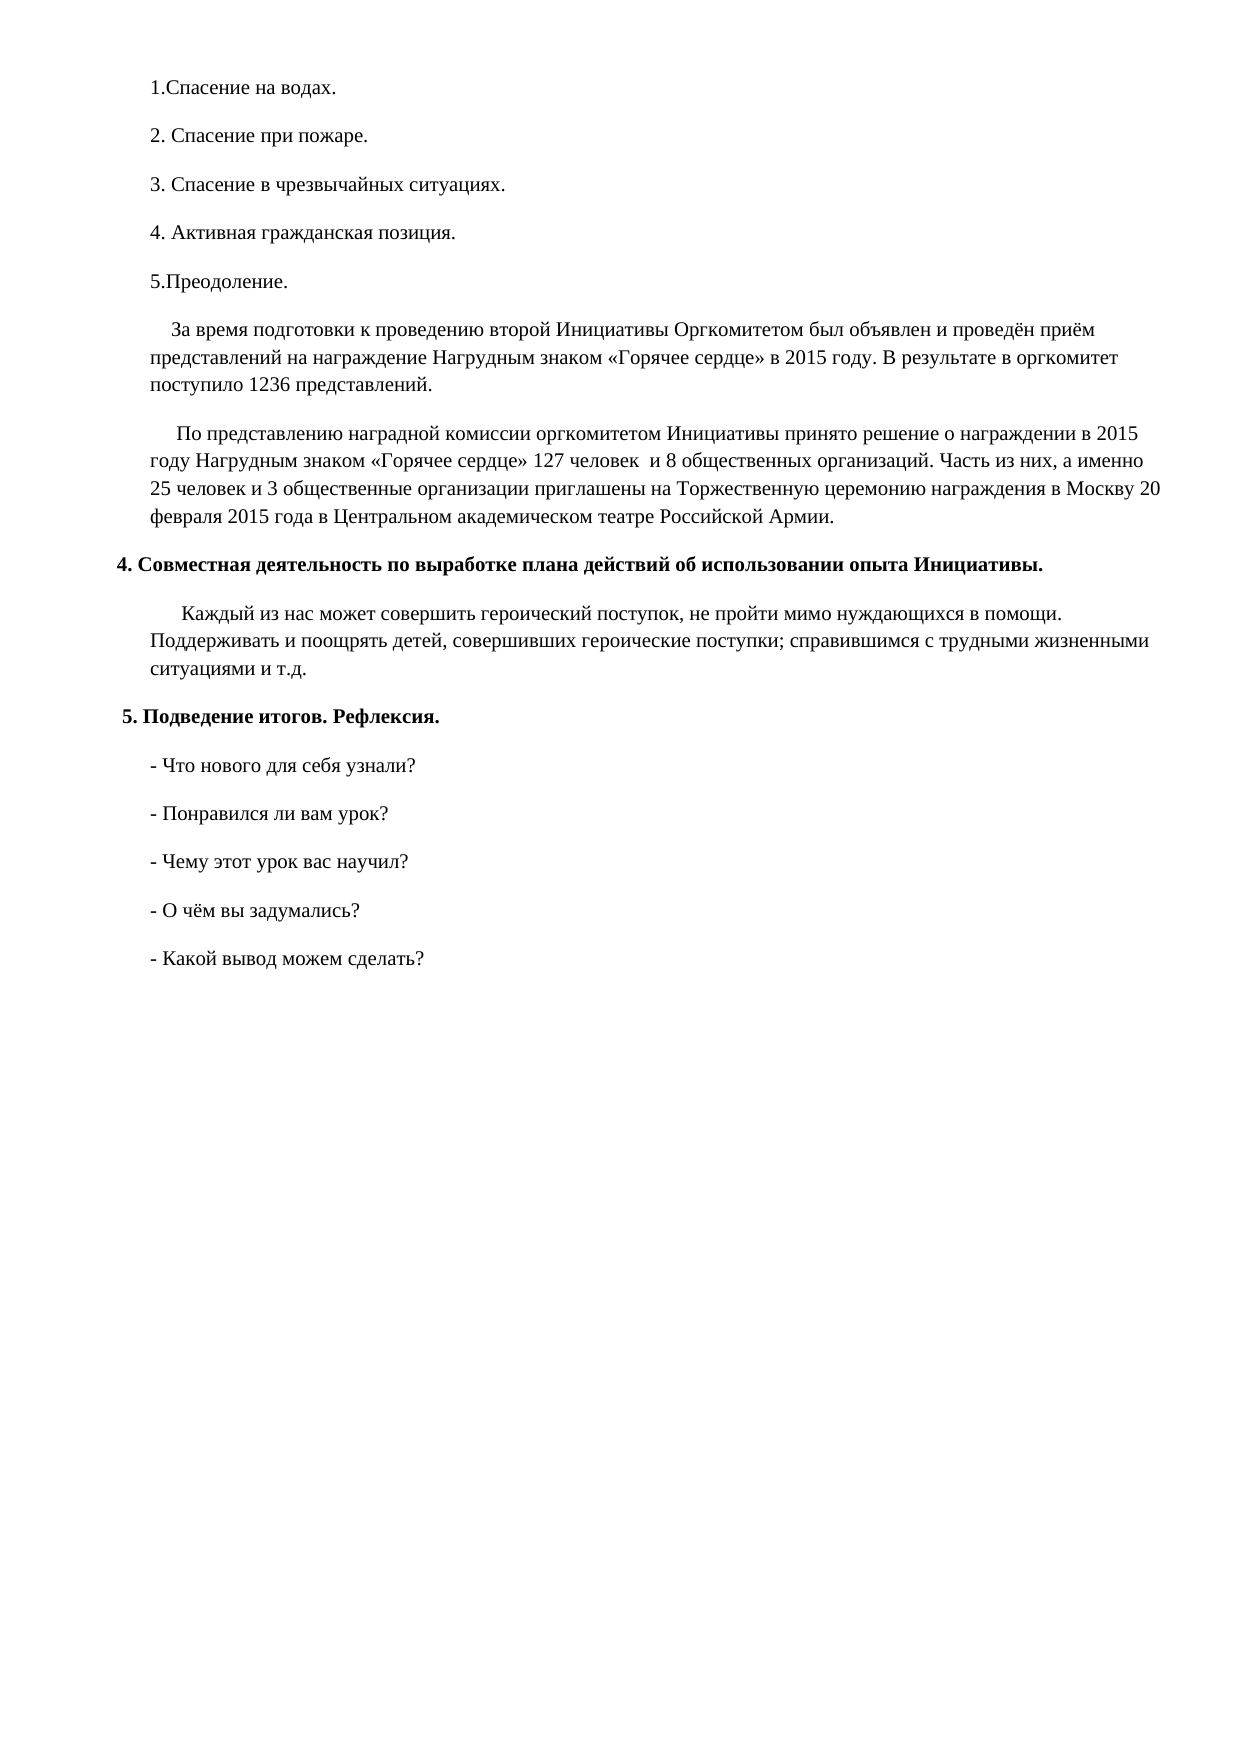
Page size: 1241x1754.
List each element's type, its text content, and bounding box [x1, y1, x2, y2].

list - О чём вы задумались? [150, 898, 1165, 922]
text 4. Совместная деятельность по выработке плана действий об использовании опыта Инициативы. [75, 552, 1165, 576]
list По представлению наградной комиссии оргкомитетом Инициативы принято решение о награждении в 2015 году Нагрудным знаком «Горячее сердце» 127 человек и 8 общественных организаций. Часть из них, а именно 25 человек и 3 общественные организации приглашены на Торжественную церемонию награждения в Москву 20 февраля 2015 года в Центральном академическом театре Российской Армии. [150, 421, 1165, 528]
list - Чему этот урок вас научил? [150, 849, 1165, 873]
list 4. Активная гражданская позиция. [150, 220, 1165, 244]
list 1.Спасение на водах. [150, 75, 1165, 99]
list - Какой вывод можем сделать? [150, 946, 1165, 970]
list 3. Спасение в чрезвычайных ситуациях. [150, 172, 1165, 196]
list Каждый из нас может совершить героический поступок, не пройти мимо нуждающихся в помощи. Поддерживать и поощрять детей, совершивших героические поступки; справившимся с трудными жизненными ситуациями и т.д. [150, 601, 1165, 680]
list - Что нового для себя узнали? [150, 753, 1165, 777]
list За время подготовки к проведению второй Инициативы Оргкомитетом был объявлен и проведён приём представлений на награждение Нагрудным знаком «Горячее сердце» в 2015 году. В результате в оргкомитет поступило 1236 представлений. [150, 317, 1165, 396]
list 5.Преодоление. [150, 269, 1165, 293]
list 2. Спасение при пожаре. [150, 123, 1165, 147]
text 5. Подведение итогов. Рефлексия. [75, 704, 1165, 728]
list - Понравился ли вам урок? [150, 801, 1165, 825]
